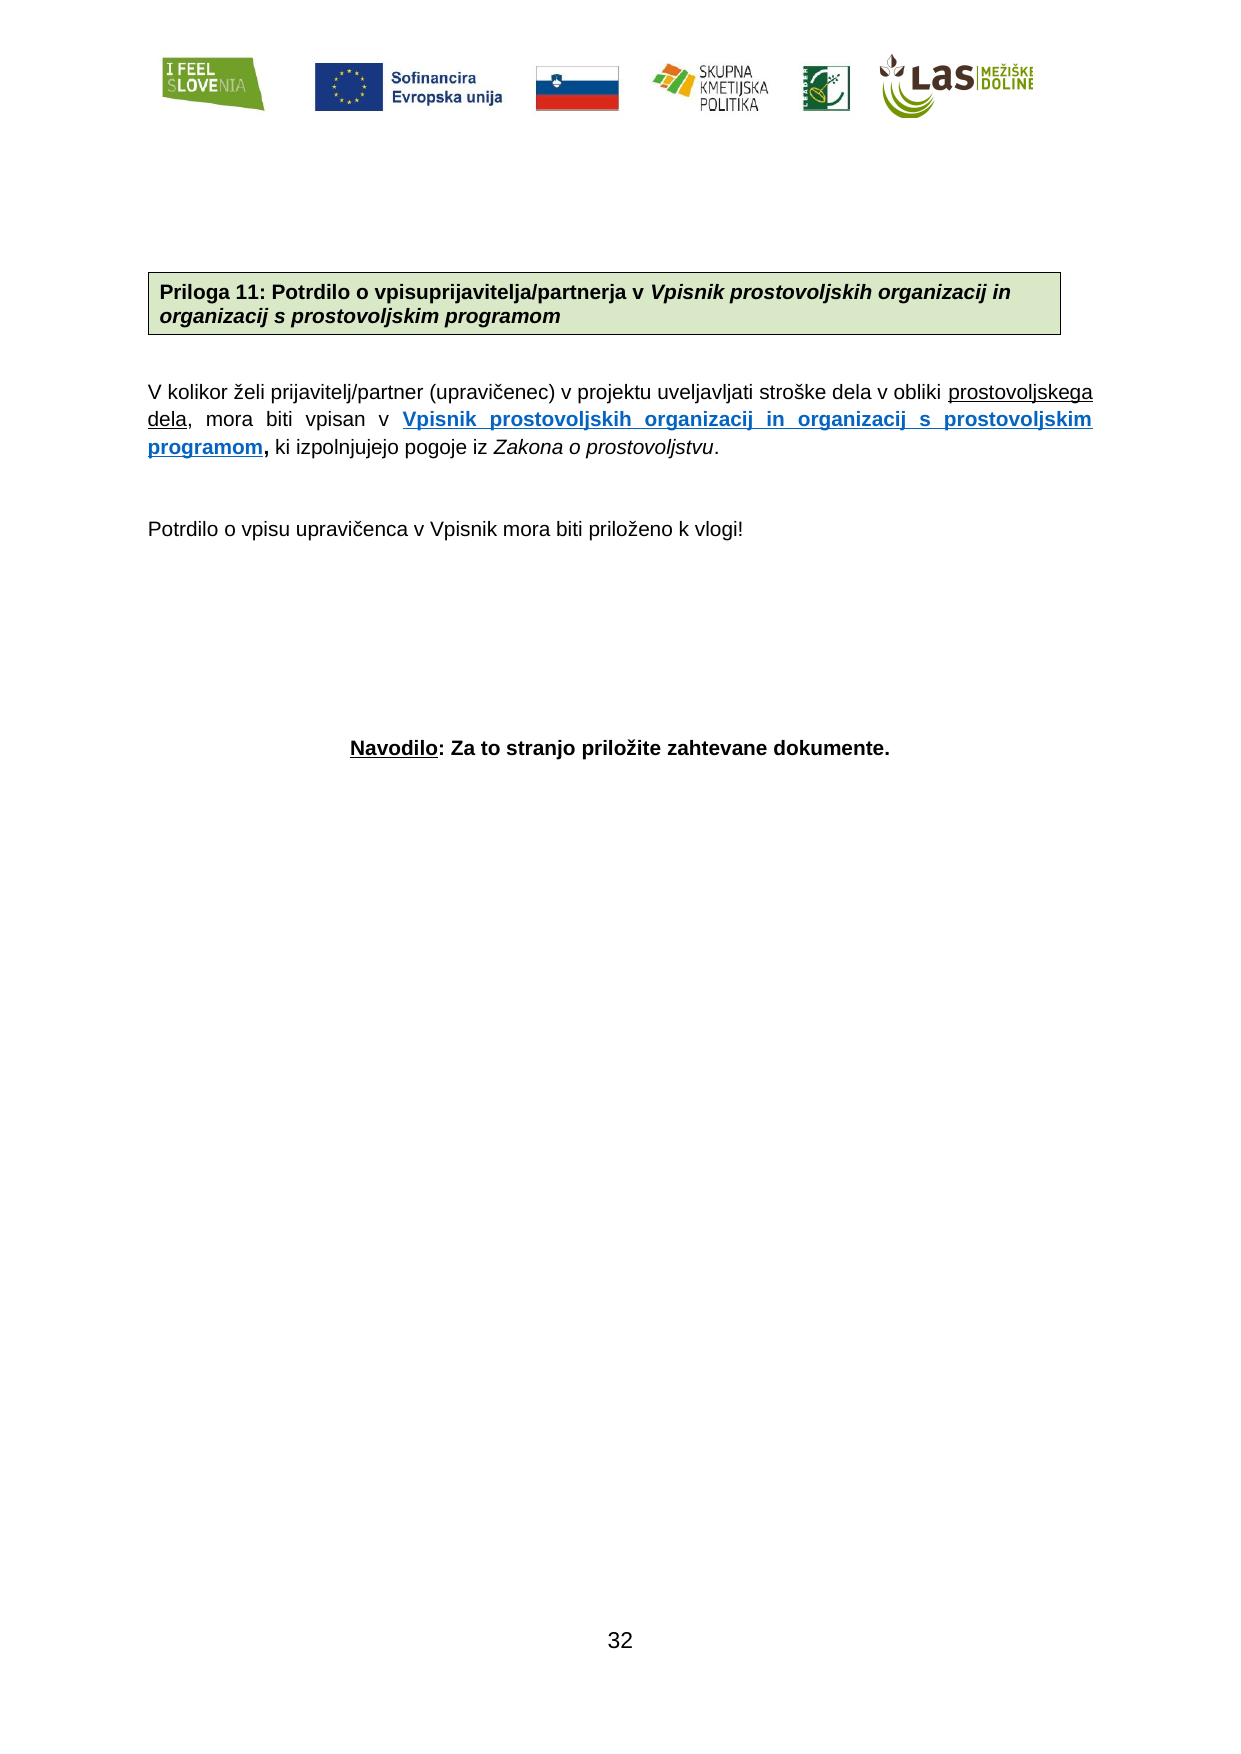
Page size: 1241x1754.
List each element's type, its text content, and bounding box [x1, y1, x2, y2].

picture [879, 54, 1033, 118]
picture [145, 37, 867, 125]
text Navodilo: Za to stranjo priložite zahtevane dokumente. [148, 736, 1093, 760]
table_header Priloga 11: Potrdilo o vpisuprijavitelja/partnerja v Vpisnik prostovoljskih organizacij in organizacij s prostovoljskim programom [149, 273, 1060, 334]
subtitle V kolikor želi prijavitelj/partner (upravičenec) v projektu uveljavljati stroške dela v obliki prostovoljskega dela, mora biti vpisan v Vpisnik prostovoljskih organizacij in organizacij s prostovoljskim programom, ki izpolnjujejo pogoje iz Zakona o prostovoljstvu. [147, 379, 1093, 458]
subtitle Potrdilo o vpisu upravičenca v Vpisnik mora biti priloženo k vlogi! [147, 517, 1093, 541]
